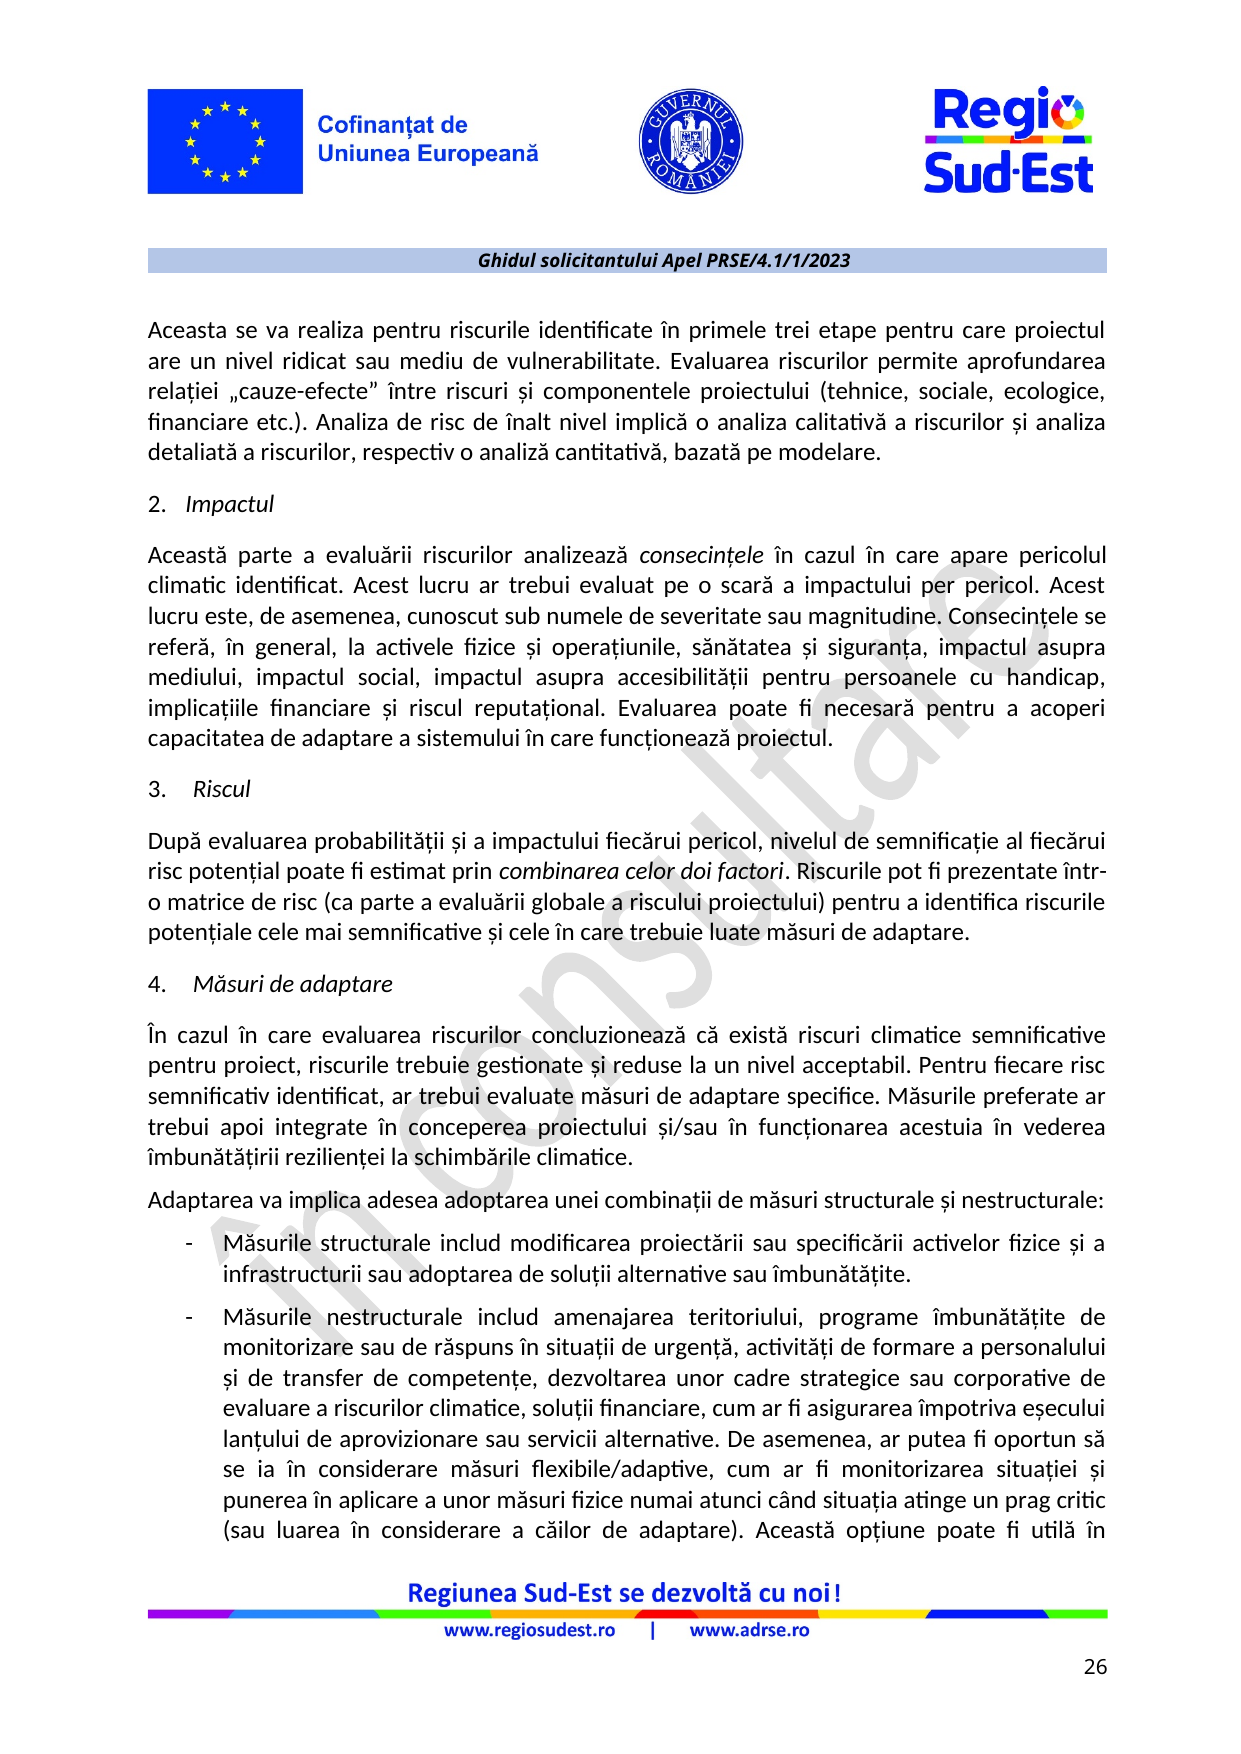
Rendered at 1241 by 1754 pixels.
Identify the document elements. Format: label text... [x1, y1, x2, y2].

text După evaluarea probabilității și a impactului fiecărui pericol, nivelul de semnificație al fiecărui risc potențial poate fi estimat prin combinarea celor doi factori. Riscurile pot fi prezentate într-o matrice de risc (ca parte a evaluării globale a riscului proiectului) pentru a identifica riscurile potențiale cele mai semnificative și cele în care trebuie luate măsuri de adaptare. [148, 825, 1107, 947]
picture [147, 86, 1093, 195]
list Impactul [148, 488, 1107, 518]
text Adaptarea va implica adesea adoptarea unei combinații de măsuri structurale și nestructurale: [148, 1184, 1107, 1215]
list Riscul [148, 773, 1107, 804]
picture [147, 1582, 1108, 1640]
text În cazul în care evaluarea riscurilor concluzionează că există riscuri climatice semnificative pentru proiect, riscurile trebuie gestionate și reduse la un nivel acceptabil. Pentru fiecare risc semnificativ identificat, ar trebui evaluate măsuri de adaptare specifice. Măsurile preferate ar trebui apoi integrate în conceperea proiectului și/sau în funcționarea acestuia în vederea îmbunătățirii rezilienței la schimbările climatice. [148, 1019, 1107, 1172]
list Măsurile structurale includ modificarea proiectării sau specificării activelor fizice și a infrastructurii sau adoptarea de soluții alternative sau îmbunătățite. [185, 1227, 1107, 1288]
text Această parte a evaluării riscurilor analizează consecințele în cazul în care apare pericolul climatic identificat. Acest lucru ar trebui evaluat pe o scară a impactului per pericol. Acest lucru este, de asemenea, cunoscut sub numele de severitate sau magnitudine. Consecințele se referă, în general, la activele fizice și operațiunile, sănătatea și siguranța, impactul asupra mediului, impactul social, impactul asupra accesibilității pentru persoanele cu handicap, implicațiile financiare și riscul reputațional. Evaluarea poate fi necesară pentru a acoperi capacitatea de adaptare a sistemului în care funcționează proiectul. [148, 539, 1107, 753]
list Măsuri de adaptare [148, 968, 1107, 998]
text Aceasta se va realiza pentru riscurile identificate în primele trei etape pentru care proiectul are un nivel ridicat sau mediu de vulnerabilitate. Evaluarea riscurilor permite aprofundarea relației „cauze-efecte” între riscuri și componentele proiectului (tehnice, sociale, ecologice, financiare etc.). Analiza de risc de înalt nivel implică o analiza calitativă a riscurilor și analiza detaliată a riscurilor, respectiv o analiză cantitativă, bazată pe modelare. [148, 314, 1107, 467]
